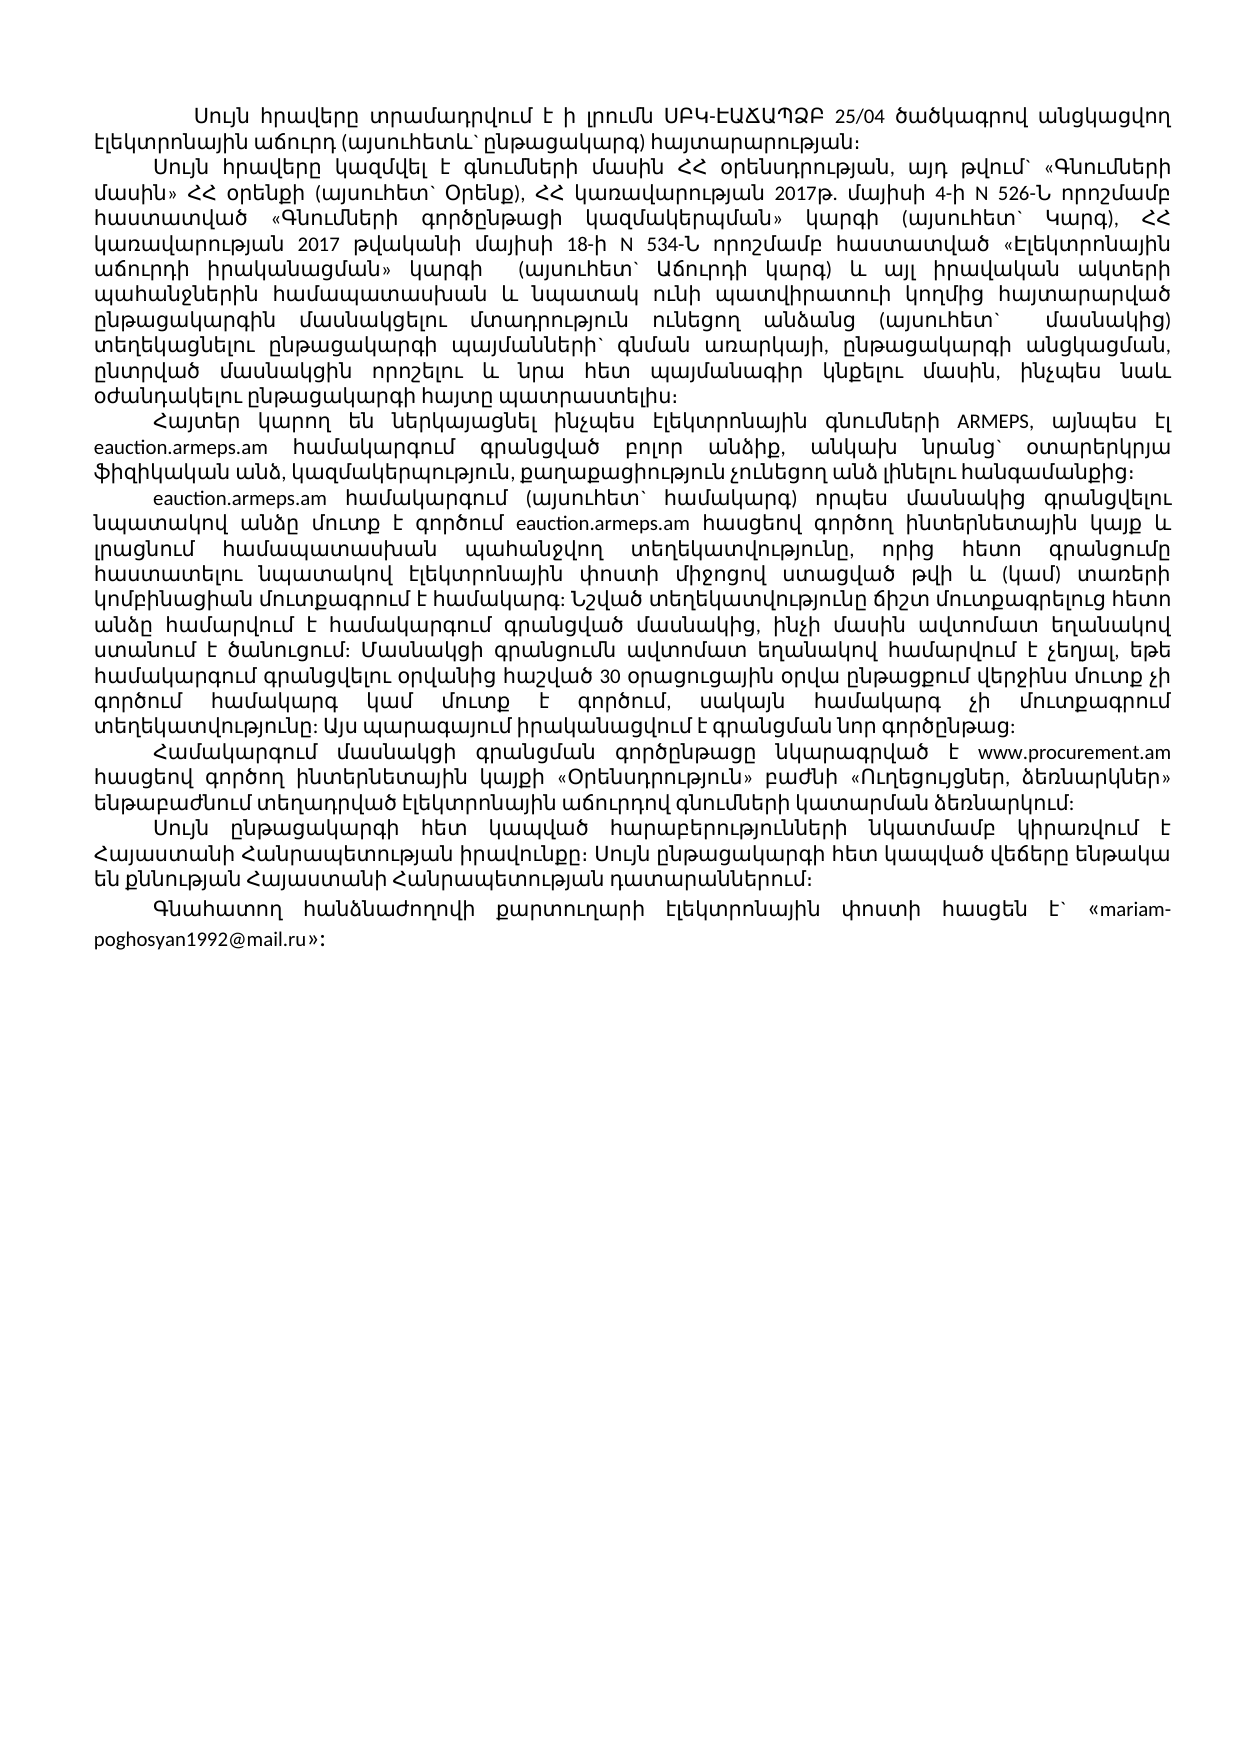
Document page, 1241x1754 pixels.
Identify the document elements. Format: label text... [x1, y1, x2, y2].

text Սույն ընթացակարգի հետ կապված հարաբերությունների նկատմամբ կիրառվում է Հայաստանի Հանրապետության իրավունքը։ Սույն ընթացակարգի հետ կապված վեճերը ենթակա են քննության Հայաստանի Հանրապետության դատարաններում։ [94, 815, 1171, 892]
text Հայտեր կարող են ներկայացնել ինչպես էլեկտրոնային գնումների ARMEPS, այնպես էլ eauction.armeps.am համակարգում գրանցված բոլոր անձիք, անկախ նրանց` օտարերկրյա ֆիզիկական անձ, կազմակերպություն, քաղաքացիություն չունեցող անձ լինելու հանգամանքից։ [94, 409, 1171, 485]
text Սույն հրավերը կազմվել է գնումների մասին ՀՀ օրենսդրության, այդ թվում` «Գնումների մասին» ՀՀ օրենքի (այսուհետ` Օրենք), ՀՀ կառավարության 2017թ. մայիսի 4-ի N 526-Ն որոշմամբ հաստատված «Գնումների գործընթացի կազմակերպման» կարգի (այսուհետ` Կարգ), ՀՀ կառավարության 2017 թվականի մայիսի 18-ի N 534-Ն որոշմամբ հաստատված «Էլեկտրոնային աճուրդի իրականացման» կարգի (այսուհետ` Աճուրդի կարգ) և այլ իրավական ակտերի պահանջներին համապատասխան և նպատակ ունի պատվիրատուի կողմից հայտարարված ընթացակարգին մասնակցելու մտադրություն ունեցող անձանց (այսուհետ` մասնակից) տեղեկացնելու ընթացակարգի պայմանների` գնման առարկայի, ընթացակարգի անցկացման, ընտրված մասնակցին որոշելու և նրա հետ պայմանագիր կնքելու մասին, ինչպես նաև օժանդակելու ընթացակարգի հայտը պատրաստելիս։ [94, 154, 1171, 409]
text Գնահատող հանձնաժողովի քարտուղարի էլեկտրոնային փոստի հասցեն է` «mariam-poghosyan1992@mail.ru»: [94, 892, 1171, 953]
text Համակարգում մասնակցի գրանցման գործընթացը նկարագրված է www.procurement.am հասցեով գործող ինտերնետային կայքի «Օրենսդրություն» բաժնի «Ուղեցույցներ, ձեռնարկներ» ենթաբաժնում տեղադրված էլեկտրոնային աճուրդով գնումների կատարման ձեռնարկում: [94, 739, 1171, 815]
text eauction.armeps.am համակարգում (այսուհետ` համակարգ) որպես մասնակից գրանցվելու նպատակով անձը մուտք է գործում eauction.armeps.am հասցեով գործող ինտերնետային կայք և լրացնում համապատասխան պահանջվող տեղեկատվությունը, որից հետո գրանցումը հաստատելու նպատակով էլեկտրոնային փոստի միջոցով ստացված թվի և (կամ) տառերի կոմբինացիան մուտքագրում է համակարգ: Նշված տեղեկատվությունը ճիշտ մուտքագրելուց հետո անձը համարվում է համակարգում գրանցված մասնակից, ինչի մասին ավտոմատ եղանակով ստանում է ծանուցում: Մասնակցի գրանցումն ավտոմատ եղանակով համարվում է չեղյալ, եթե համակարգում գրանցվելու օրվանից հաշված 30 օրացուցային օրվա ընթացքում վերջինս մուտք չի գործում համակարգ կամ մուտք է գործում, սակայն համակարգ չի մուտքագրում տեղեկատվությունը: Այս պարագայում իրականացվում է գրանցման նոր գործընթաց: [94, 485, 1171, 739]
text Սույն հրավերը տրամադրվում է ի լրումն ՍԲԿ-ԷԱՃԱՊՁԲ 25/04 ծածկագրով անցկացվող էլեկտրոնային աճուրդ (այսուհետև` ընթացակարգ) հայտարարության։ [94, 104, 1171, 154]
